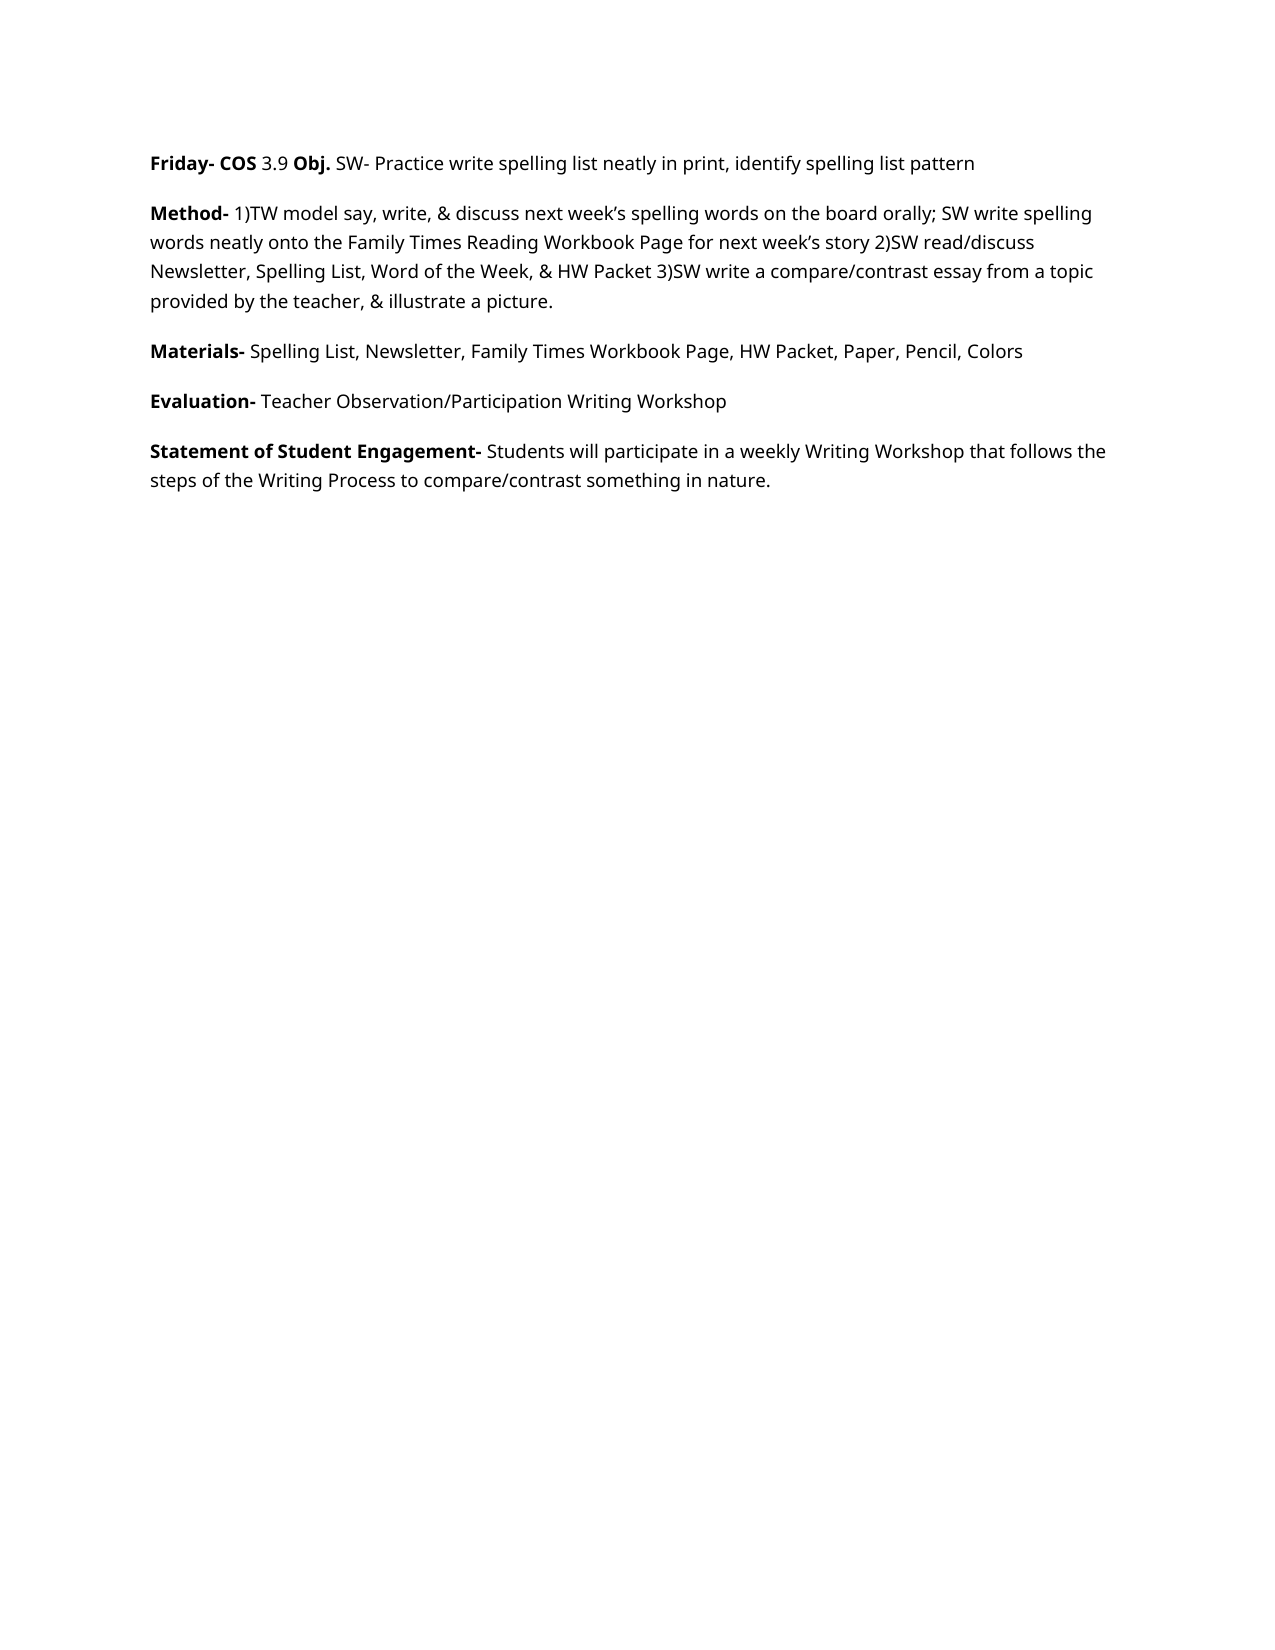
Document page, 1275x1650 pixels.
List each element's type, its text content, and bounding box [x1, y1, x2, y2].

text Method- 1)TW model say, write, & discuss next week’s spelling words on the board orally; SW write spelling words neatly onto the Family Times Reading Workbook Page for next week’s story 2)SW read/discuss Newsletter, Spelling List, Word of the Week, & HW Packet 3)SW write a compare/contrast essay from a topic provided by the teacher, & illustrate a picture. [150, 200, 1125, 313]
text Statement of Student Engagement- Students will participate in a weekly Writing Workshop that follows the steps of the Writing Process to compare/contrast something in nature. [150, 438, 1125, 493]
text Friday- COS 3.9 Obj. SW- Practice write spelling list neatly in print, identify spelling list pattern [150, 150, 1125, 176]
text Materials- Spelling List, Newsletter, Family Times Workbook Page, HW Packet, Paper, Pencil, Colors [150, 338, 1125, 363]
text Evaluation- Teacher Observation/Participation Writing Workshop [150, 388, 1125, 414]
